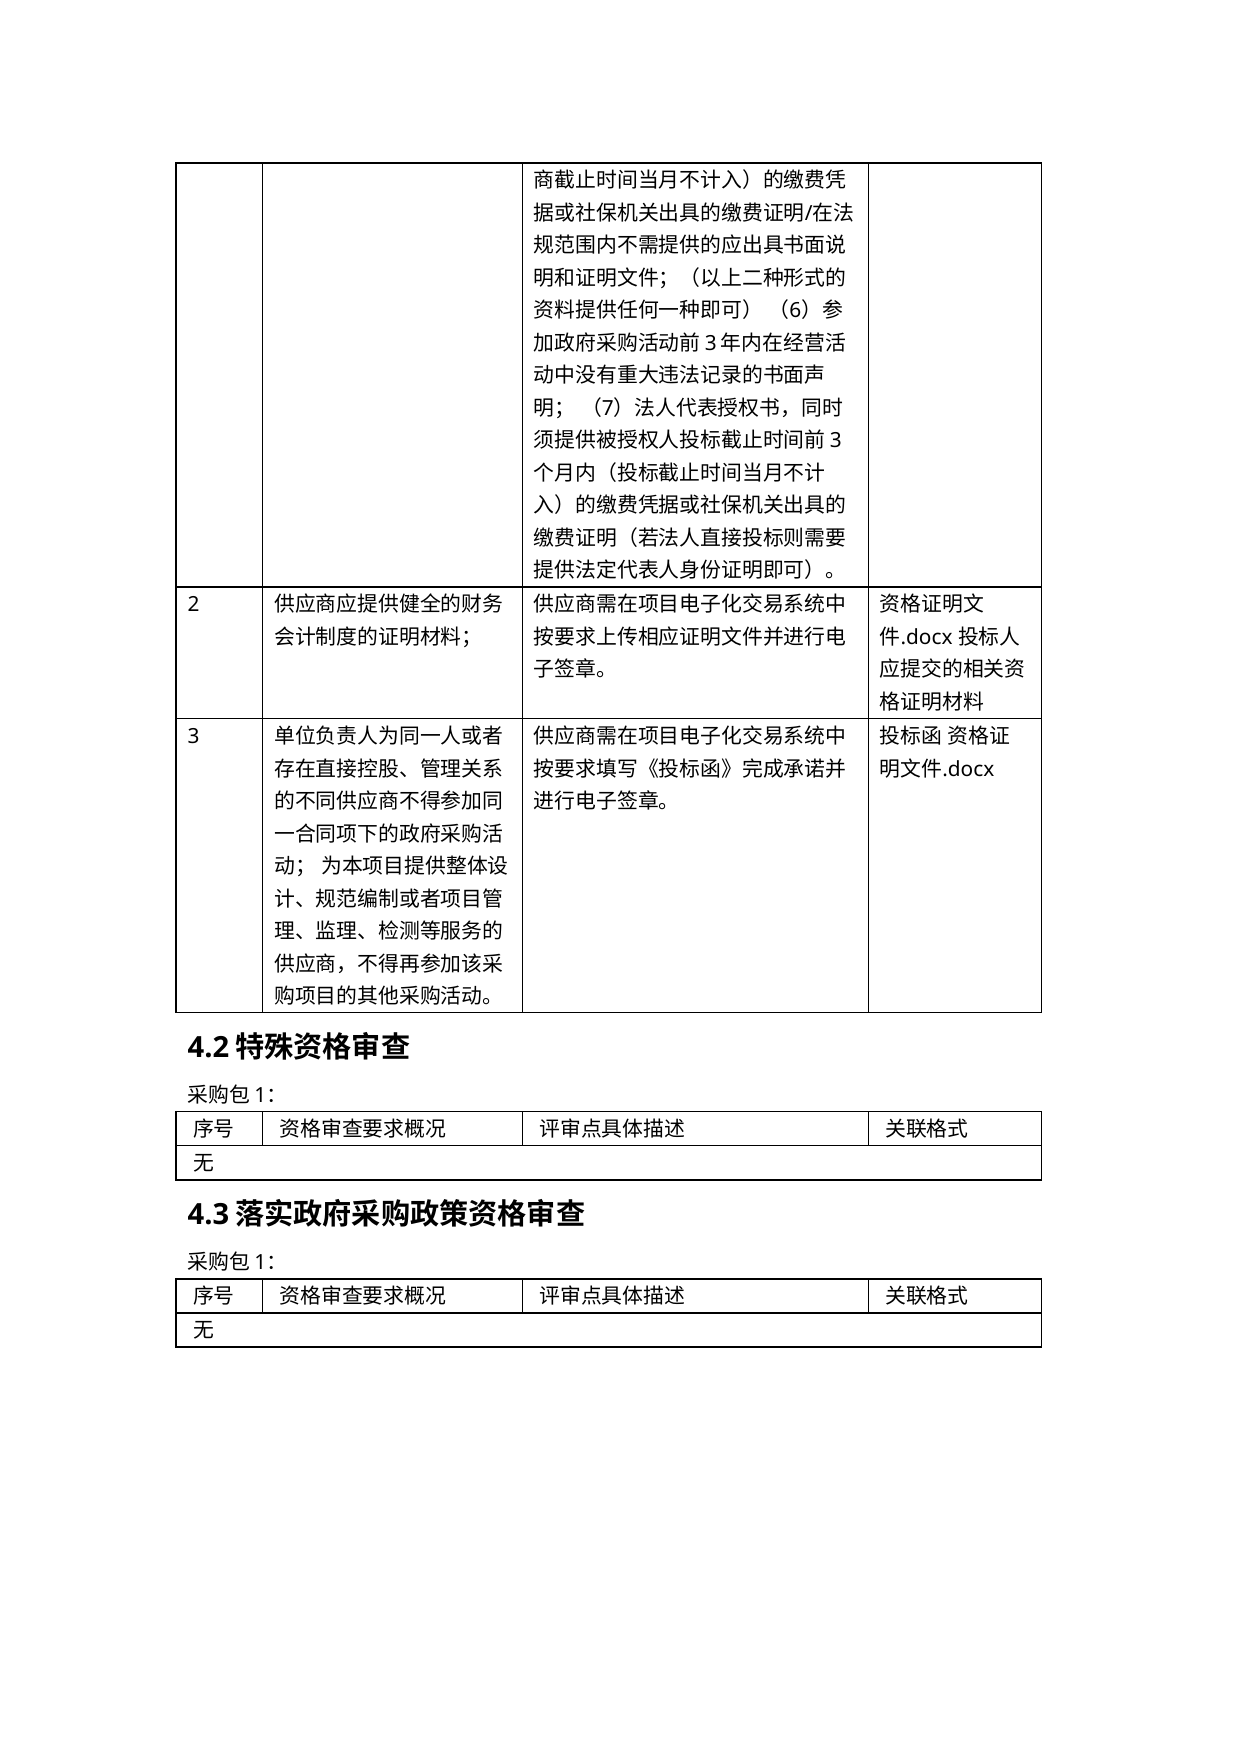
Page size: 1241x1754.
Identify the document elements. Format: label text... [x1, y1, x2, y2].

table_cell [869, 164, 1041, 586]
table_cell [263, 164, 522, 586]
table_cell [523, 164, 868, 586]
table_header 评审点具体描述 [523, 1112, 868, 1145]
table_cell 供应商应提供健全的财务会计制度的证明材料； [263, 588, 522, 718]
table_cell 无 [177, 1314, 1041, 1346]
table_cell 供应商需在项目电子化交易系统中按要求上传相应证明文件并进行电子签章。 [523, 588, 868, 718]
text 4.2特殊资格审查 [187, 1013, 1053, 1078]
table_header 评审点具体描述 [523, 1280, 868, 1312]
table_cell 2 [177, 588, 262, 718]
text 采购包1： [187, 1245, 1053, 1278]
table_cell 3 [177, 719, 262, 1012]
text 采购包1： [187, 1078, 1053, 1111]
table_header 资格审查要求概况 [263, 1280, 522, 1312]
table_header 关联格式 [869, 1280, 1041, 1312]
table_header 序号 [177, 1112, 262, 1145]
table_cell 投标函 资格证明文件.docx [869, 719, 1041, 1012]
table_header 关联格式 [869, 1112, 1041, 1145]
table_header 资格审查要求概况 [263, 1112, 522, 1145]
table_cell 单位负责人为同一人或者存在直接控股、管理关系的不同供应商不得参加同一合同项下的政府采购活动； 为本项目提供整体设计、规范编制或者项目管理、监理、检测等服务的供应商，不得再参加该采购项目的其他采购活动。 [263, 719, 522, 1012]
table_cell 无 [177, 1146, 1041, 1179]
table_cell 资格证明文件.docx 投标人应提交的相关资格证明材料 [869, 588, 1041, 718]
table_cell 1 [177, 164, 262, 586]
text 4.3落实政府采购政策资格审查 [187, 1180, 1053, 1245]
table_cell 供应商需在项目电子化交易系统中按要求填写《投标函》完成承诺并进行电子签章。 [523, 719, 868, 1012]
table_header 序号 [177, 1280, 262, 1312]
